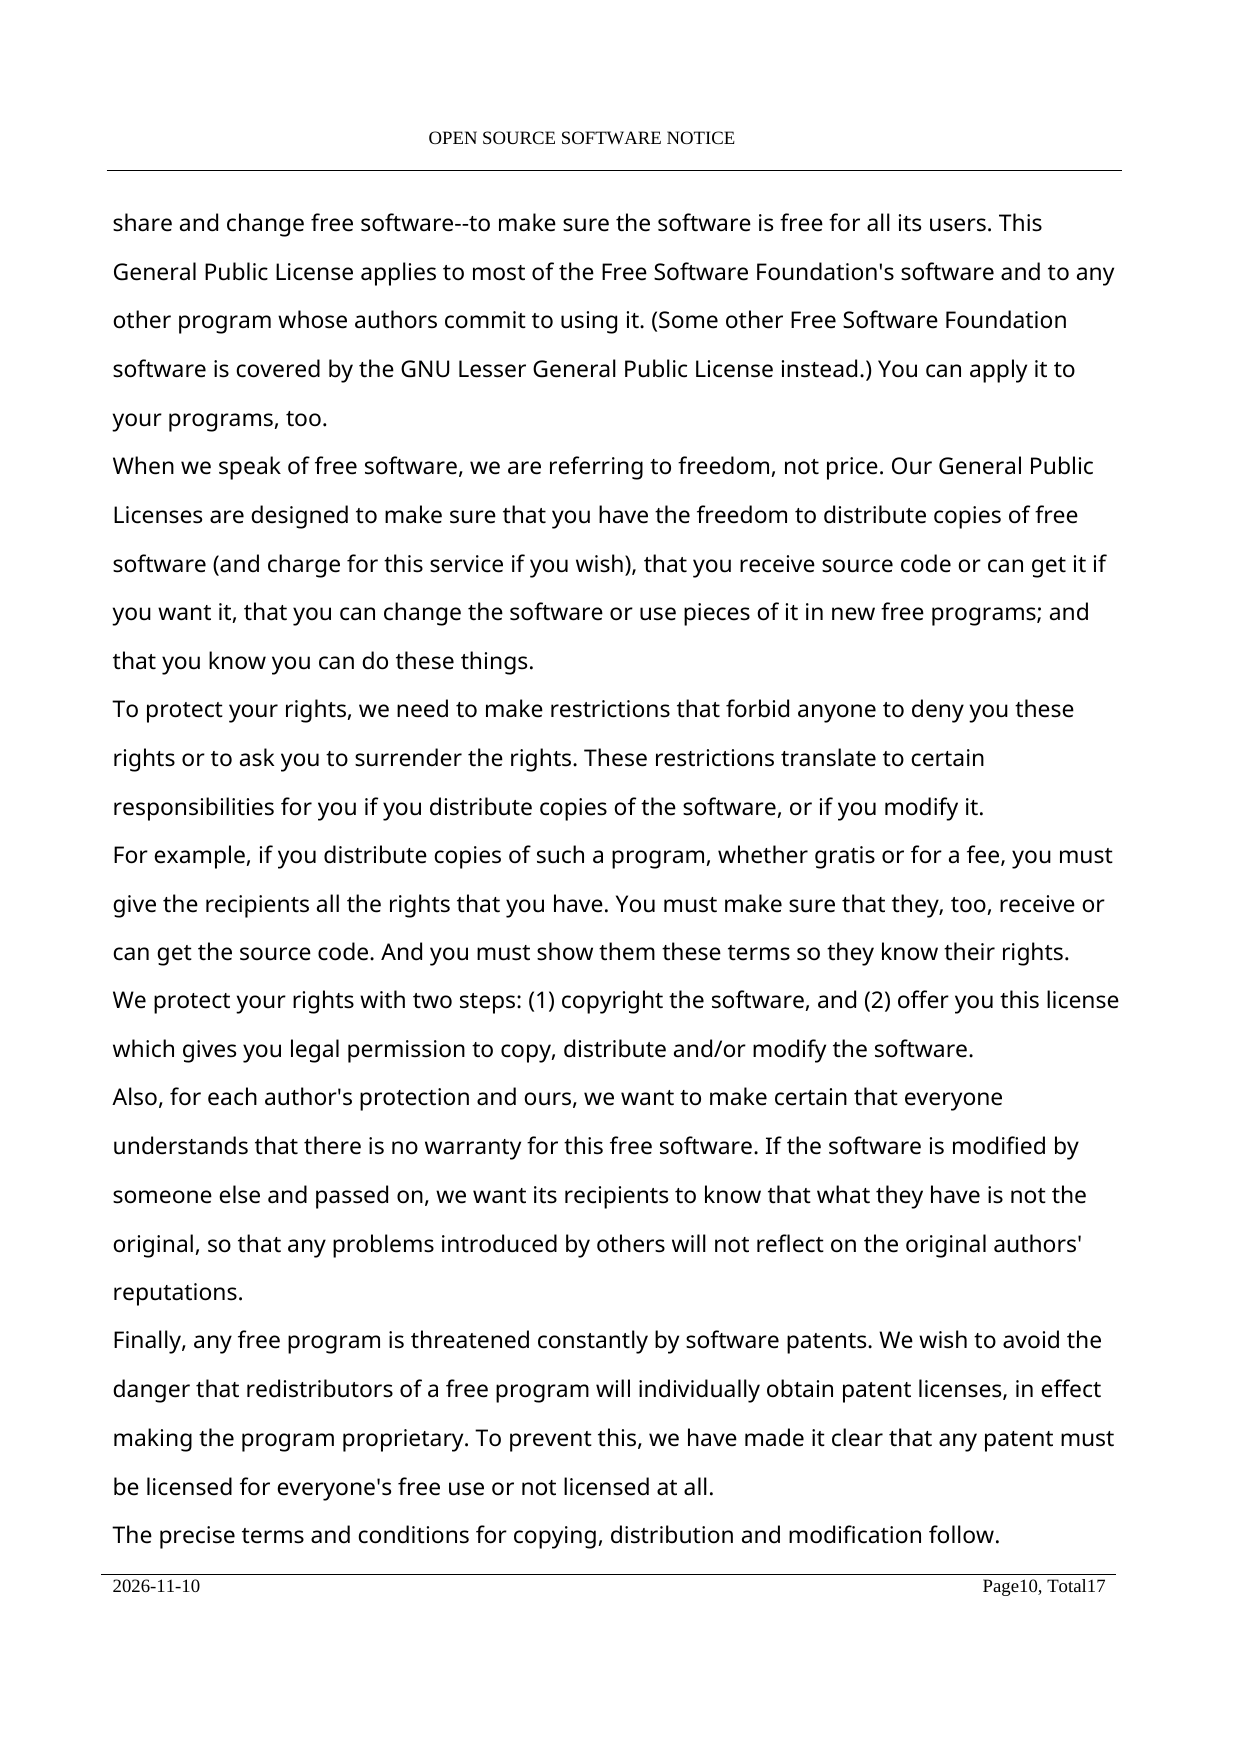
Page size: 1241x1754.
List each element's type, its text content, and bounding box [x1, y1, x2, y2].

text We protect your rights with two steps: (1) copyright the software, and (2) offer you this license which gives you legal permission to copy, distribute and/or modify the software. [112, 984, 1128, 1065]
text When we speak of free software, we are referring to freedom, not price. Our General Public Licenses are designed to make sure that you have the freedom to distribute copies of free software (and charge for this service if you wish), that you receive source code or can get it if you want it, that you can change the software or use pieces of it in new free programs; and that you know you can do these things. [112, 449, 1128, 677]
text Also, for each author's protection and ours, we want to make certain that everyone understands that there is no warranty for this free software. If the software is modified by someone else and passed on, we want its recipients to know that what they have is not the original, so that any problems introduced by others will not reflect on the original authors' reputations. [112, 1081, 1128, 1308]
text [112, 206, 1128, 434]
text To protect your rights, we need to make restrictions that forbid anyone to deny you these rights or to ask you to surrender the rights. These restrictions translate to certain responsibilities for you if you distribute copies of the software, or if you modify it. [112, 693, 1128, 823]
text For example, if you distribute copies of such a program, whether gratis or for a fee, you must give the recipients all the rights that you have. You must make sure that they, too, receive or can get the source code. And you must show them these terms so they know their rights. [112, 838, 1128, 968]
text The precise terms and conditions for copying, distribution and modification follow. [112, 1518, 1128, 1551]
text Finally, any free program is threatened constantly by software patents. We wish to avoid the danger that redistributors of a free program will individually obtain patent licenses, in effect making the program proprietary. To prevent this, we have made it clear that any patent must be licensed for everyone's free use or not licensed at all. [112, 1324, 1128, 1503]
